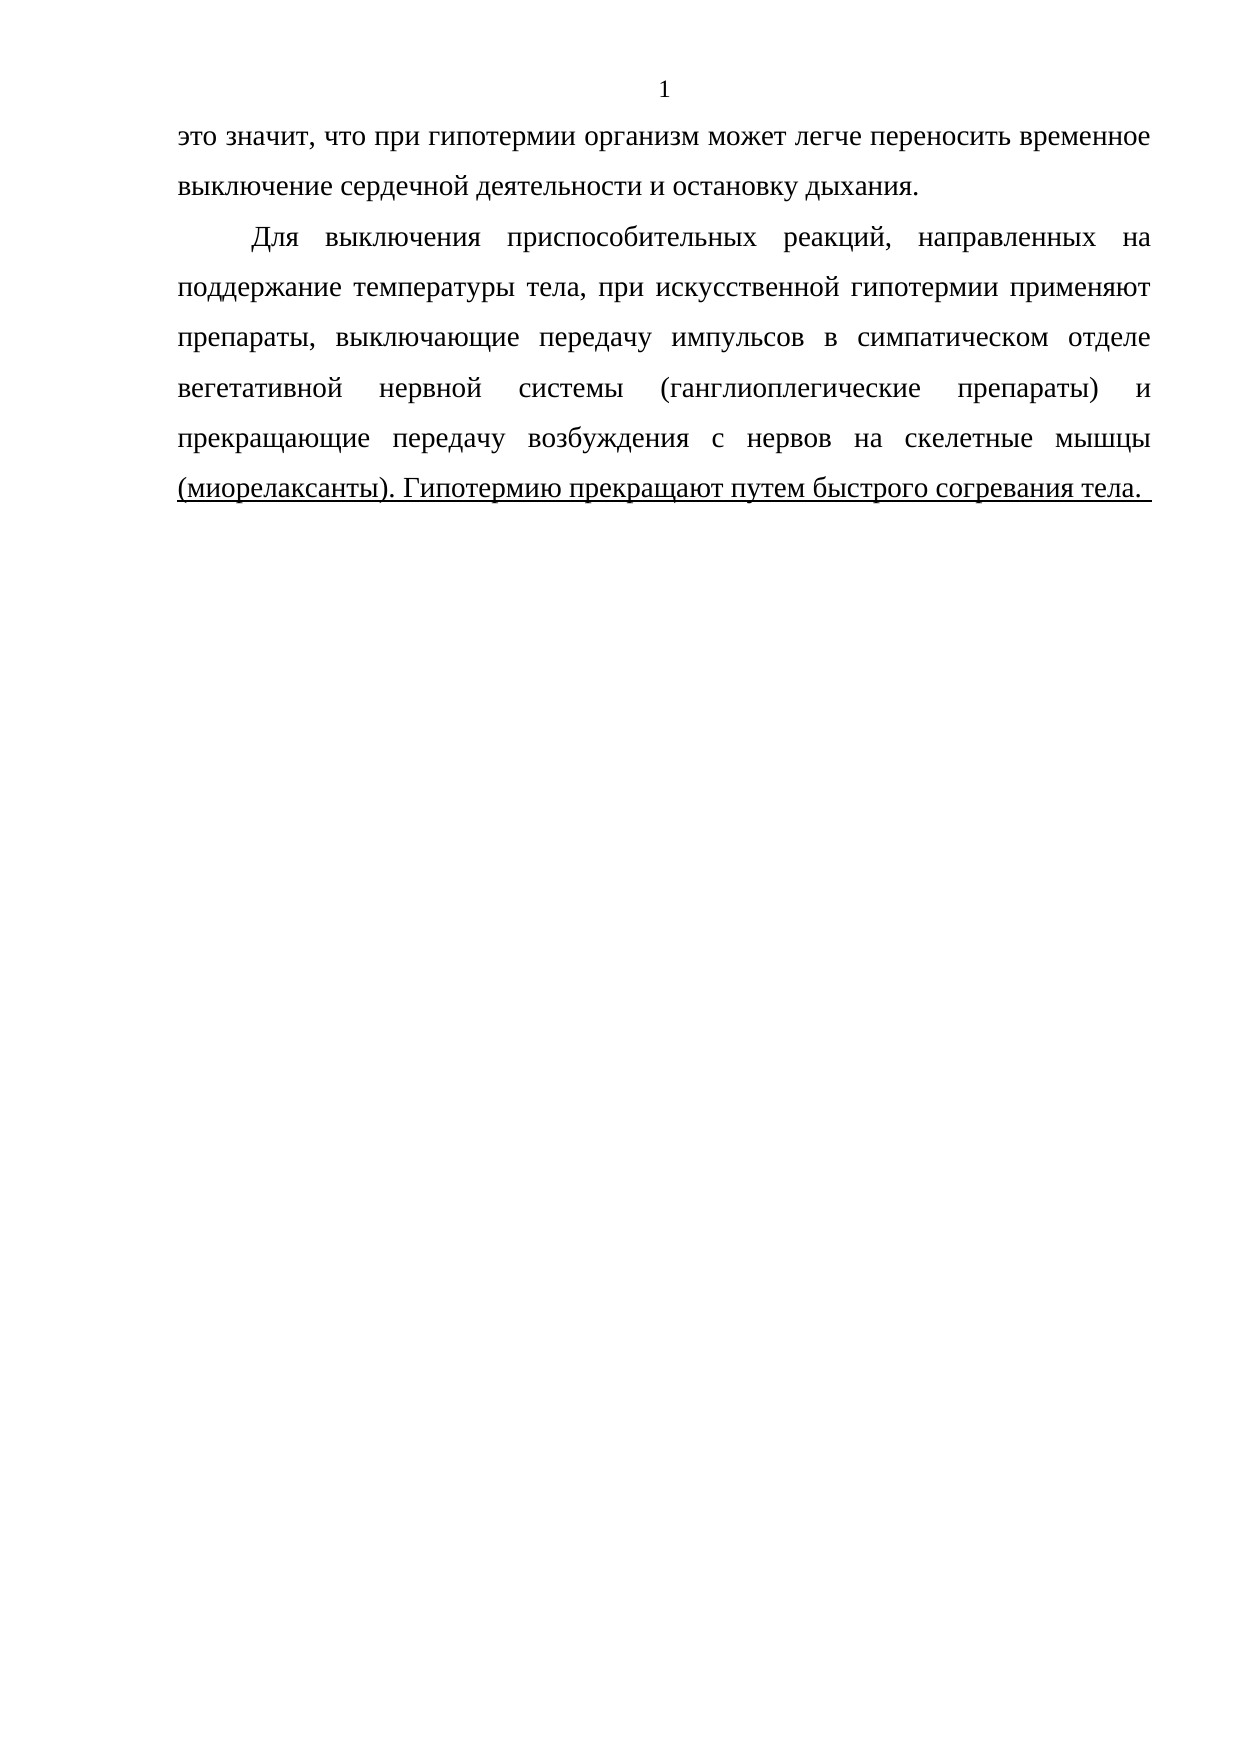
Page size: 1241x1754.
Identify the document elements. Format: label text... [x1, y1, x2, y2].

text Для выключения приспособительных реакций, направленных на поддержание температуры тела, при искусственной гипотермии применяют препараты, выключающие передачу импульсов в симпатическом отделе вегетативной нервной системы (ганглиоплегические препараты) и прекращающие передачу возбуждения с нервов на скелетные мышцы (миорелаксанты). Гипотермию прекращают путем быстрого согревания тела. [177, 219, 1152, 500]
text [177, 118, 1152, 202]
